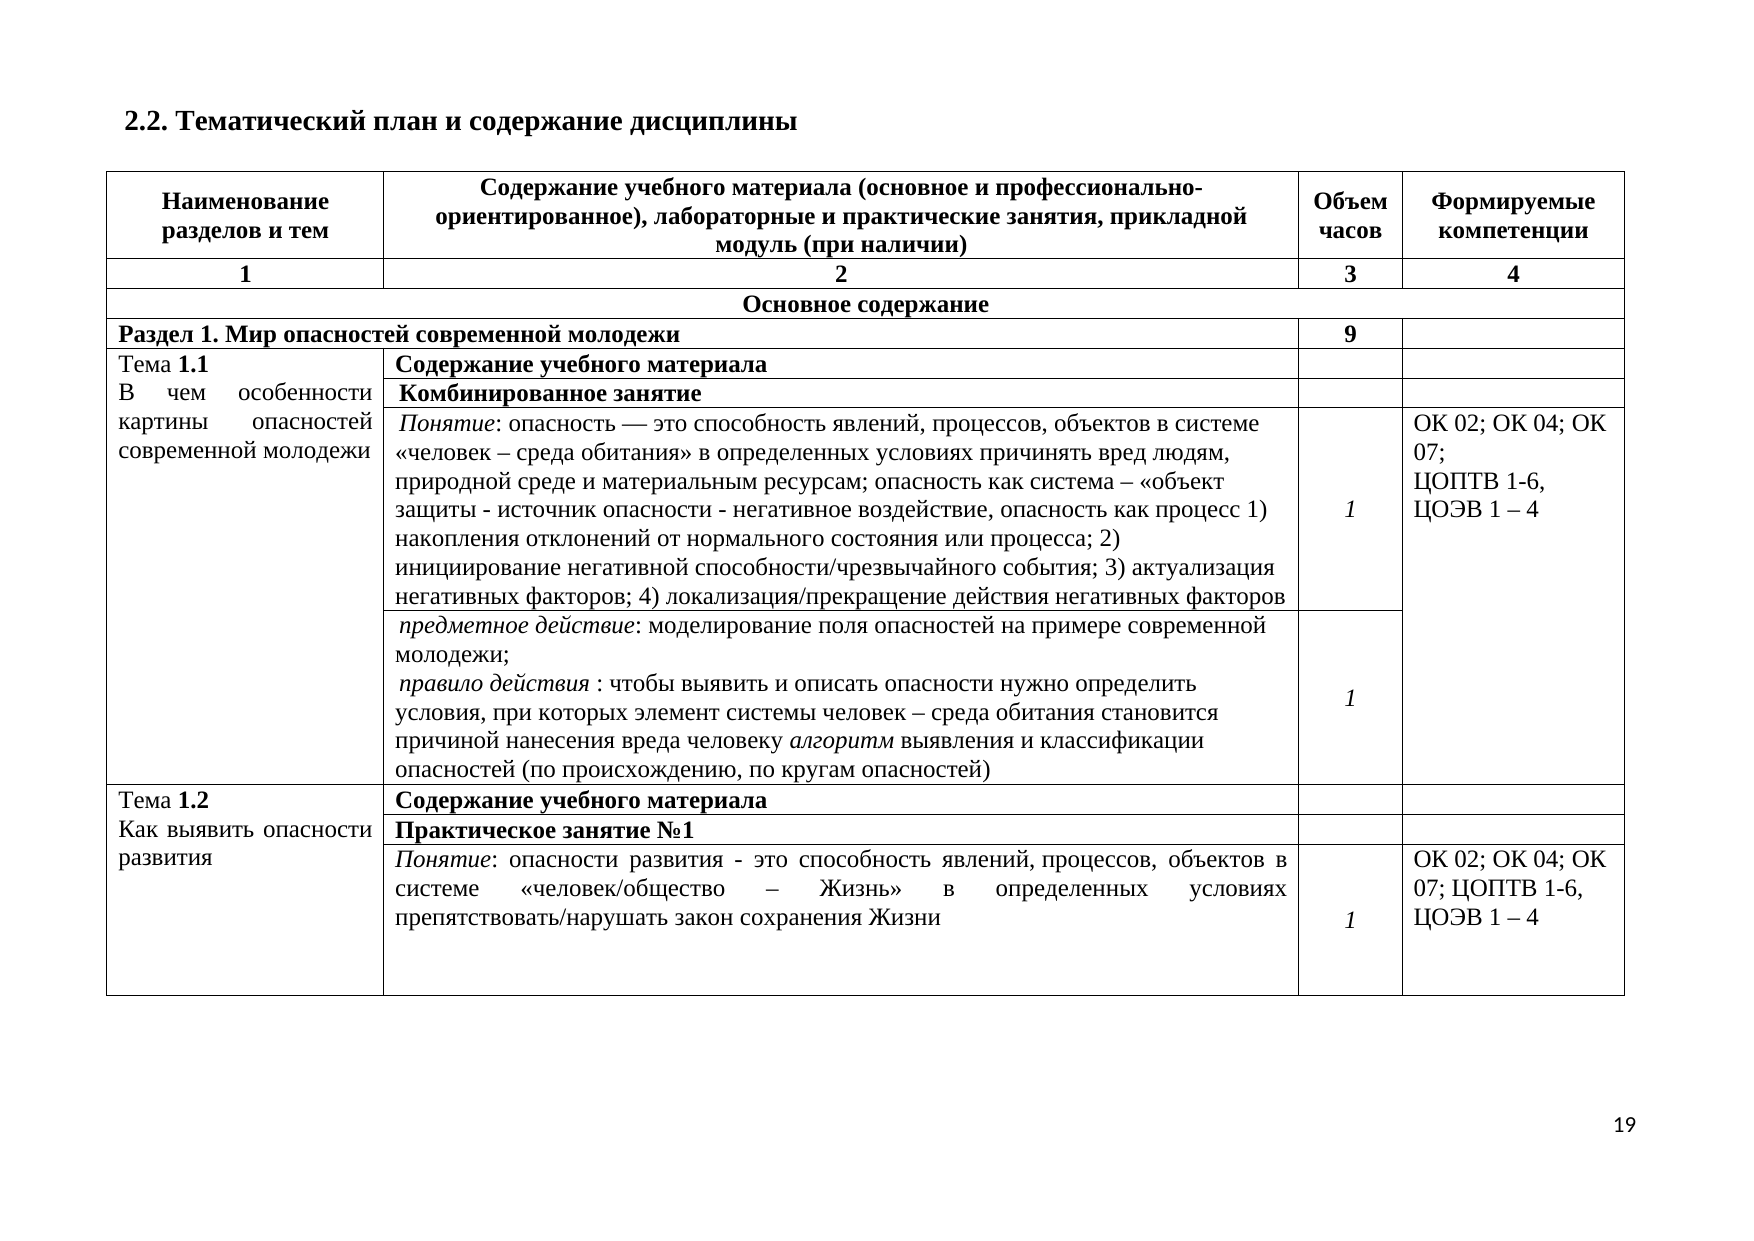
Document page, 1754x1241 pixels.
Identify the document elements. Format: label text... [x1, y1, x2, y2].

table_cell 1 [1299, 408, 1402, 609]
table_cell ОК 02; ОК 04; ОК 07; ЦОПТВ 1-6, ЦОЭВ 1 – 4 [1403, 408, 1624, 784]
table_cell 3 [1299, 259, 1402, 288]
table_cell Практическое занятие №1 [384, 815, 1298, 843]
table_cell [1403, 349, 1624, 377]
table_cell Понятие: опасность — это способность явлений, процессов, объектов в системе «человек – среда обитания» в определенных условиях причинять вред людям, природной среде и материальным ресурсам; опасность как система – «объект защиты - источник опасности - негативное воздействие, опасность как процесс 1) накопления отклонений от нормального состояния или процесса; 2) инициирование негативной способности/чрезвычайного события; 3) актуализация негативных факторов; 4) локализация/прекращение действия негативных факторов [384, 408, 1298, 609]
table_cell Содержание учебного материала [384, 785, 1298, 814]
table_cell 9 [1299, 319, 1402, 348]
table_cell [1299, 349, 1402, 377]
table_header Объем часов [1299, 172, 1402, 258]
table_cell [1403, 815, 1624, 843]
table_cell [1299, 815, 1402, 843]
table_cell [1403, 785, 1624, 814]
table_cell 1 [107, 259, 383, 288]
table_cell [1403, 845, 1624, 995]
table_cell Комбинированное занятие [384, 379, 1298, 407]
table_cell [1403, 379, 1624, 407]
table_cell [1299, 379, 1402, 407]
table_header Формируемые компетенции [1403, 172, 1624, 258]
table_cell [1403, 319, 1624, 348]
table_cell Основное содержание [107, 289, 1624, 318]
table_cell Тема 1.2 Как выявить опасности развития [107, 785, 383, 995]
table_cell 2 [384, 259, 1298, 288]
table_header Содержание учебного материала (основное и профессионально-ориентированное), лабораторные и практические занятия, прикладной модуль (при наличии) [384, 172, 1298, 258]
table_cell Раздел 1. Мир опасностей современной молодежи [107, 319, 1298, 348]
table_cell 1 [1299, 611, 1402, 784]
table_cell предметное действие: моделирование поля опасностей на примере современной молодежи; правило действия : чтобы выявить и описать опасности нужно определить условия, при которых элемент системы человек – среда обитания становится причиной нанесения вреда человеку алгоритм выявления и классификации опасностей (по происхождению, по кругам опасностей) [384, 611, 1298, 784]
table_cell [1299, 785, 1402, 814]
table_cell Содержание учебного материала [384, 349, 1298, 377]
subtitle 2.2. Тематический план и содержание дисциплины [124, 103, 1630, 137]
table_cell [384, 845, 1298, 995]
table_cell 1 [1299, 845, 1402, 995]
table_header Наименование разделов и тем [107, 172, 383, 258]
table_cell 4 [1403, 259, 1624, 288]
table_cell Тема 1.1 В чем особенности картины опасностей современной молодежи [107, 349, 383, 784]
